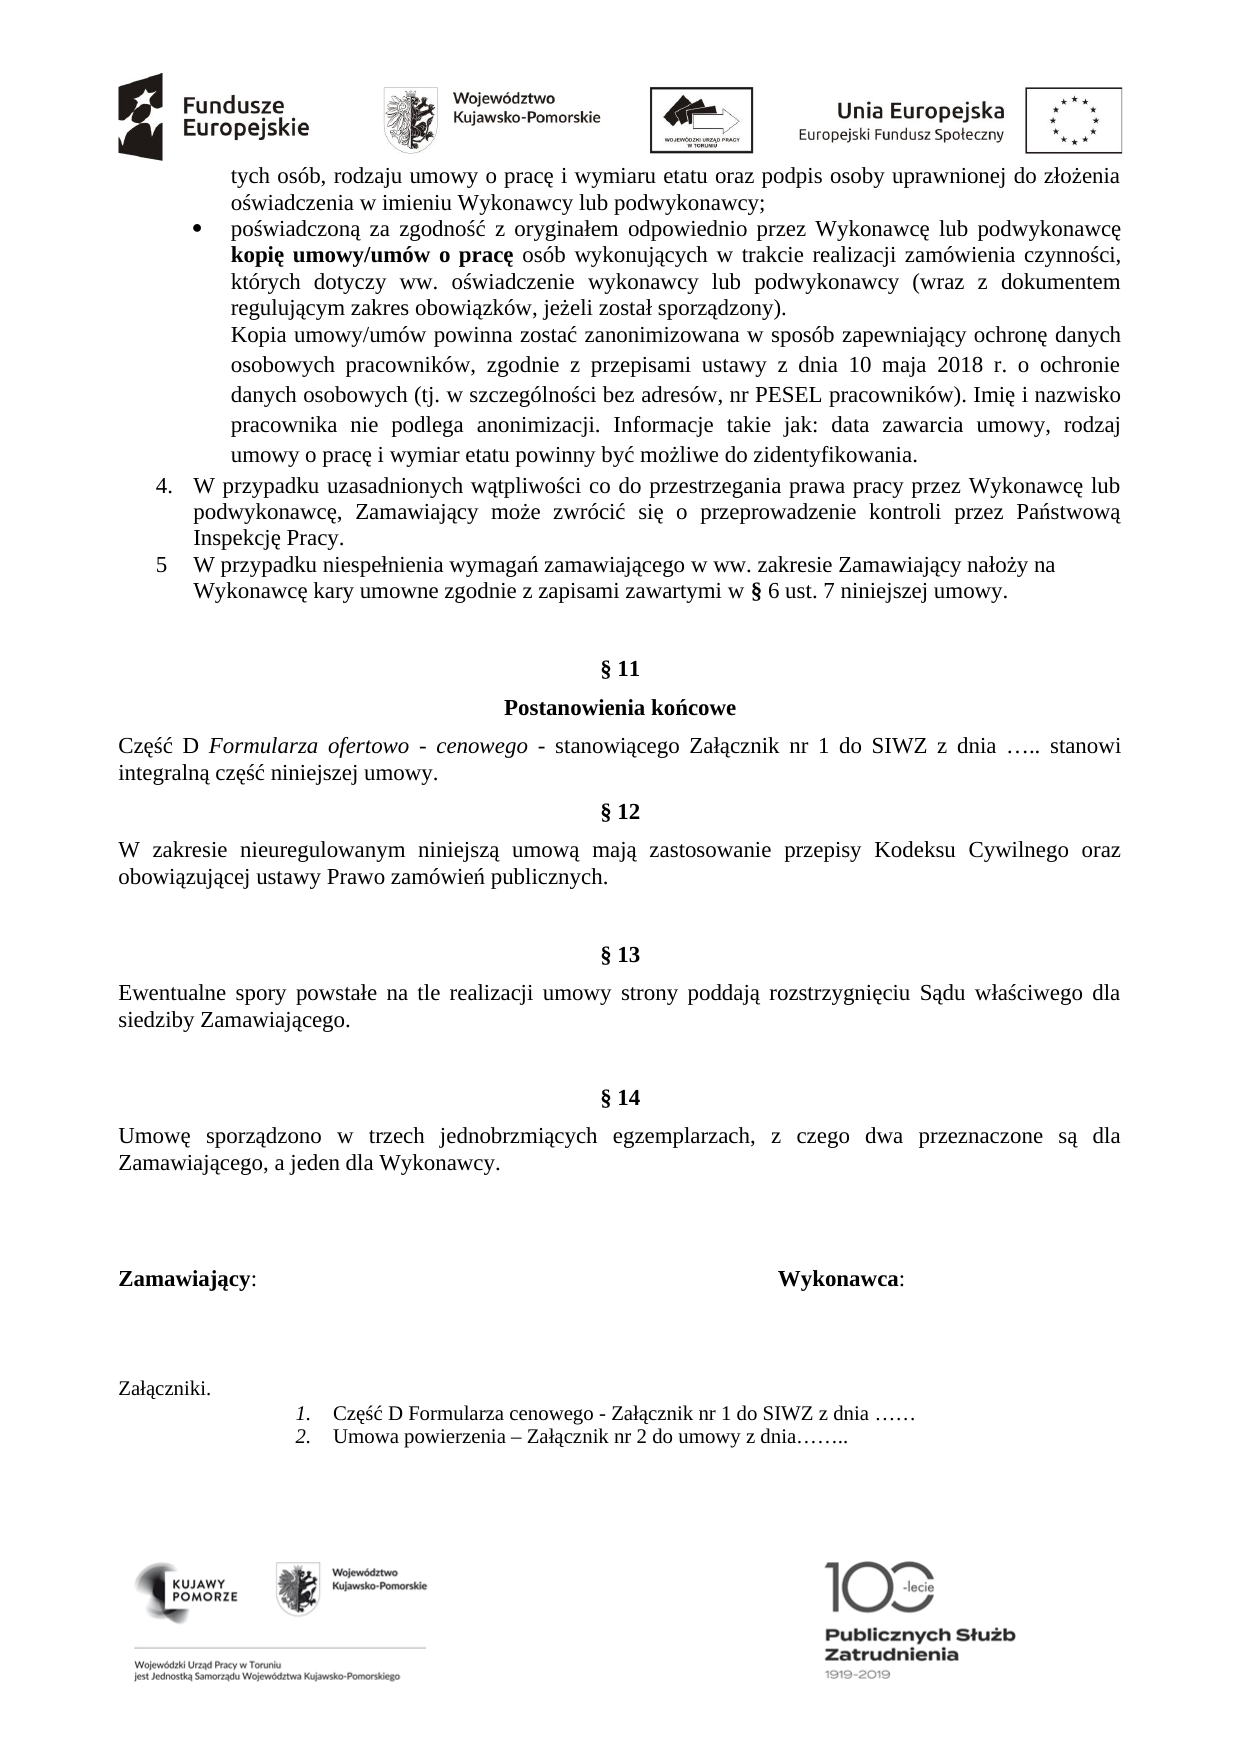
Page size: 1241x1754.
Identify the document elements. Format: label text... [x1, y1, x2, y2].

text § 13 [118, 941, 1122, 967]
text Umowę sporządzono w trzech jednobrzmiących egzemplarzach, z czego dwa przeznaczone są dla Zamawiającego, a jeden dla Wykonawcy. [118, 1122, 1122, 1175]
text § 14 [118, 1083, 1122, 1110]
text Postanowienia końcowe [118, 694, 1122, 720]
text Załączniki. [118, 1376, 1122, 1400]
list W przypadku niespełnienia wymagań zamawiającego w ww. zakresie Zamawiający nałoży na Wykonawcę kary umowne zgodnie z zapisami zawartymi w § 6 ust. 7 niniejszej umowy. [156, 551, 1122, 603]
text § 12 [118, 798, 1122, 824]
list poświadczoną za zgodność z oryginałem odpowiednio przez Wykonawcę lub podwykonawcę kopię umowy/umów o pracę osób wykonujących w trakcie realizacji zamówienia czynności, których dotyczy ww. oświadczenie wykonawcy lub podwykonawcy (wraz z dokumentem regulującym zakres obowiązków, jeżeli został sporządzony). [193, 215, 1122, 321]
text Zamawiający: Wykonawca: [118, 1265, 1122, 1292]
list Część D Formularza cenowego - Załącznik nr 1 do SIWZ z dnia …… [295, 1400, 1122, 1424]
text Ewentualne spory powstałe na tle realizacji umowy strony poddają rozstrzygnięciu Sądu właściwego dla siedziby Zamawiającego. [118, 979, 1122, 1032]
picture [118, 73, 1123, 161]
list W przypadku uzasadnionych wątpliwości co do przestrzegania prawa pracy przez Wykonawcę lub podwykonawcę, Zamawiający może zwrócić się o przeprowadzenie kontroli przez Państwową Inspekcję Pracy. [156, 472, 1122, 551]
text § 11 [118, 655, 1122, 681]
text Część D Formularza ofertowo - cenowego - stanowiącego Załącznik nr 1 do SIWZ z dnia ….. stanowi integralną część niniejszej umowy. [118, 732, 1122, 785]
text W zakresie nieuregulowanym niniejszą umową mają zastosowanie przepisy Kodeksu Cywilnego oraz obowiązującej ustawy Prawo zamówień publicznych. [118, 837, 1122, 889]
picture [118, 1521, 1066, 1720]
text Kopia umowy/umów powinna zostać zanonimizowana w sposób zapewniający ochronę danych osobowych pracowników, zgodnie z przepisami ustawy z dnia 10 maja 2018 r. o ochronie danych osobowych (tj. w szczególności bez adresów, nr PESEL pracowników). Imię i nazwisko pracownika nie podlega anonimizacji. Informacje takie jak: data zawarcia umowy, rodzaj umowy o pracę i wymiar etatu powinny być możliwe do zidentyfikowania. [231, 321, 1122, 468]
list Umowa powierzenia – Załącznik nr 2 do umowy z dnia…….. [295, 1424, 1122, 1448]
